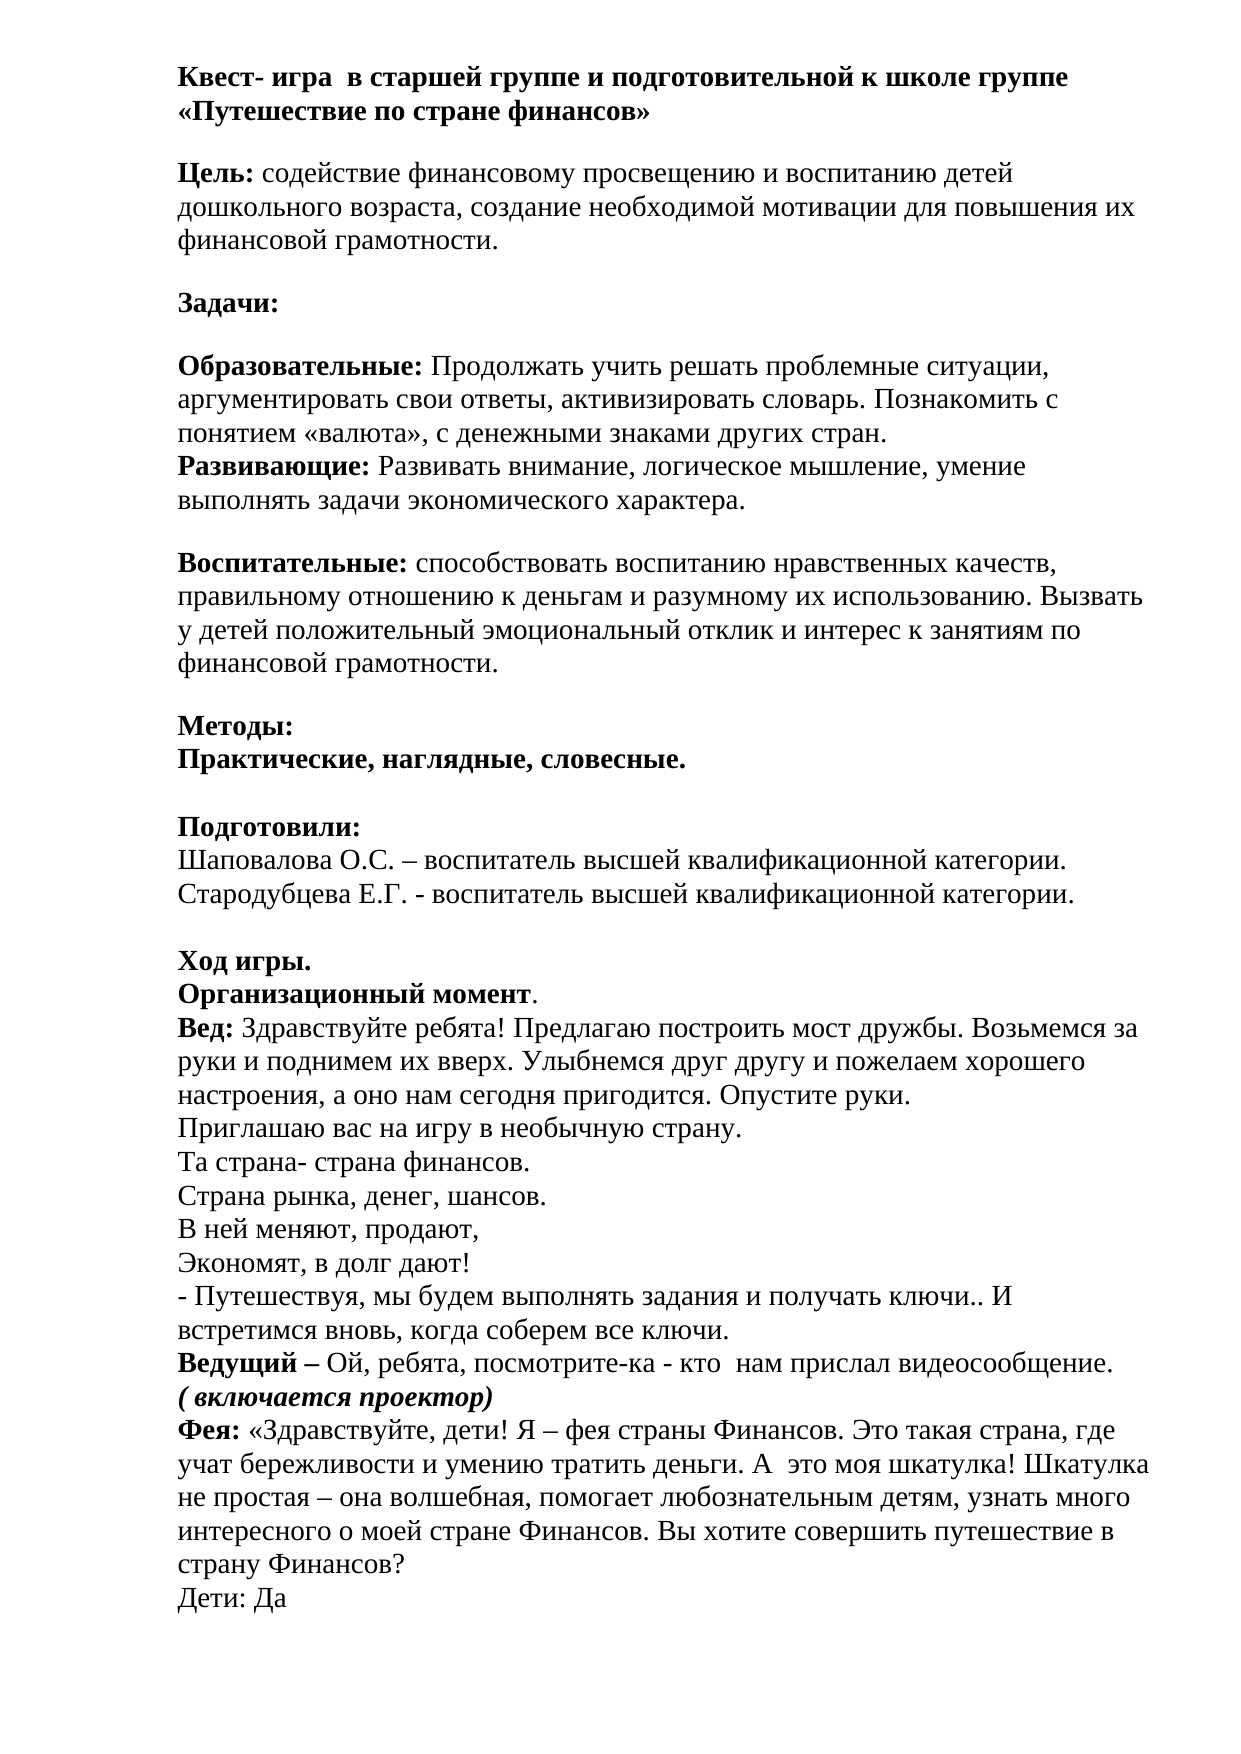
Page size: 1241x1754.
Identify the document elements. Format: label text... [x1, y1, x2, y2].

text Стародубцева Е.Г. - воспитатель высшей квалификационной категории. [177, 876, 1152, 909]
text Подготовили: [177, 809, 1152, 842]
text Методы: [177, 708, 1152, 742]
text Ведущий – Ой, ребята, посмотрите-ка - кто нам прислал видеосообщение. [177, 1345, 1152, 1379]
text Развивающие: Развивать внимание, логическое мышление, умение выполнять задачи экономического характера. [177, 448, 1152, 516]
text Фея: «Здравствуйте, дети! Я – фея страны Финансов. Это такая страна, где учат бережливости и умению тратить деньги. А это моя шкатулка! Шкатулка не простая – она волшебная, помогает любознательным детям, узнать много интересного о моей стране Финансов. Вы хотите совершить путешествие в страну Финансов? [177, 1412, 1152, 1580]
text Экономят, в долг дают! [177, 1245, 1152, 1278]
text Задачи: [177, 285, 1152, 319]
text Страна рынка, денег, шансов. [177, 1178, 1152, 1211]
text Воспитательные: способствовать воспитанию нравственных качеств, правильному отношению к деньгам и разумному их использованию. Вызвать у детей положительный эмоциональный отклик и интерес к занятиям по финансовой грамотности. [177, 545, 1152, 679]
text Ход игры. [177, 943, 1152, 976]
text Квест- игра в старшей группе и подготовительной к школе группе «Путешествие по стране финансов» [177, 59, 1152, 126]
text В ней меняют, продают, [177, 1211, 1152, 1245]
text Приглашаю вас на игру в необычную страну. [177, 1111, 1152, 1144]
text Организационный момент. [177, 976, 1152, 1010]
text Практические, наглядные, словесные. [177, 742, 1152, 775]
text Дети: Да [177, 1580, 1152, 1614]
text ( включается проектор) [177, 1379, 1152, 1412]
text Вед: Здравствуйте ребята! Предлагаю построить мост дружбы. Возьмемся за руки и поднимем их вверх. Улыбнемся друг другу и пожелаем хорошего настроения, а оно нам сегодня пригодится. Опустите руки. [177, 1010, 1152, 1111]
text Шаповалова О.С. – воспитатель высшей квалификационной категории. [177, 842, 1152, 876]
text Цель: содействие финансовому просвещению и воспитанию детей дошкольного возраста, создание необходимой мотивации для повышения их финансовой грамотности. [177, 155, 1152, 256]
text - Путешествуя, мы будем выполнять задания и получать ключи.. И встретимся вновь, когда соберем все ключи. [177, 1278, 1152, 1345]
text Образовательные: Продолжать учить решать проблемные ситуации, аргументировать свои ответы, активизировать словарь. Познакомить с понятием «валюта», с денежными знаками других стран. [177, 348, 1152, 448]
text Та страна- страна финансов. [177, 1144, 1152, 1178]
